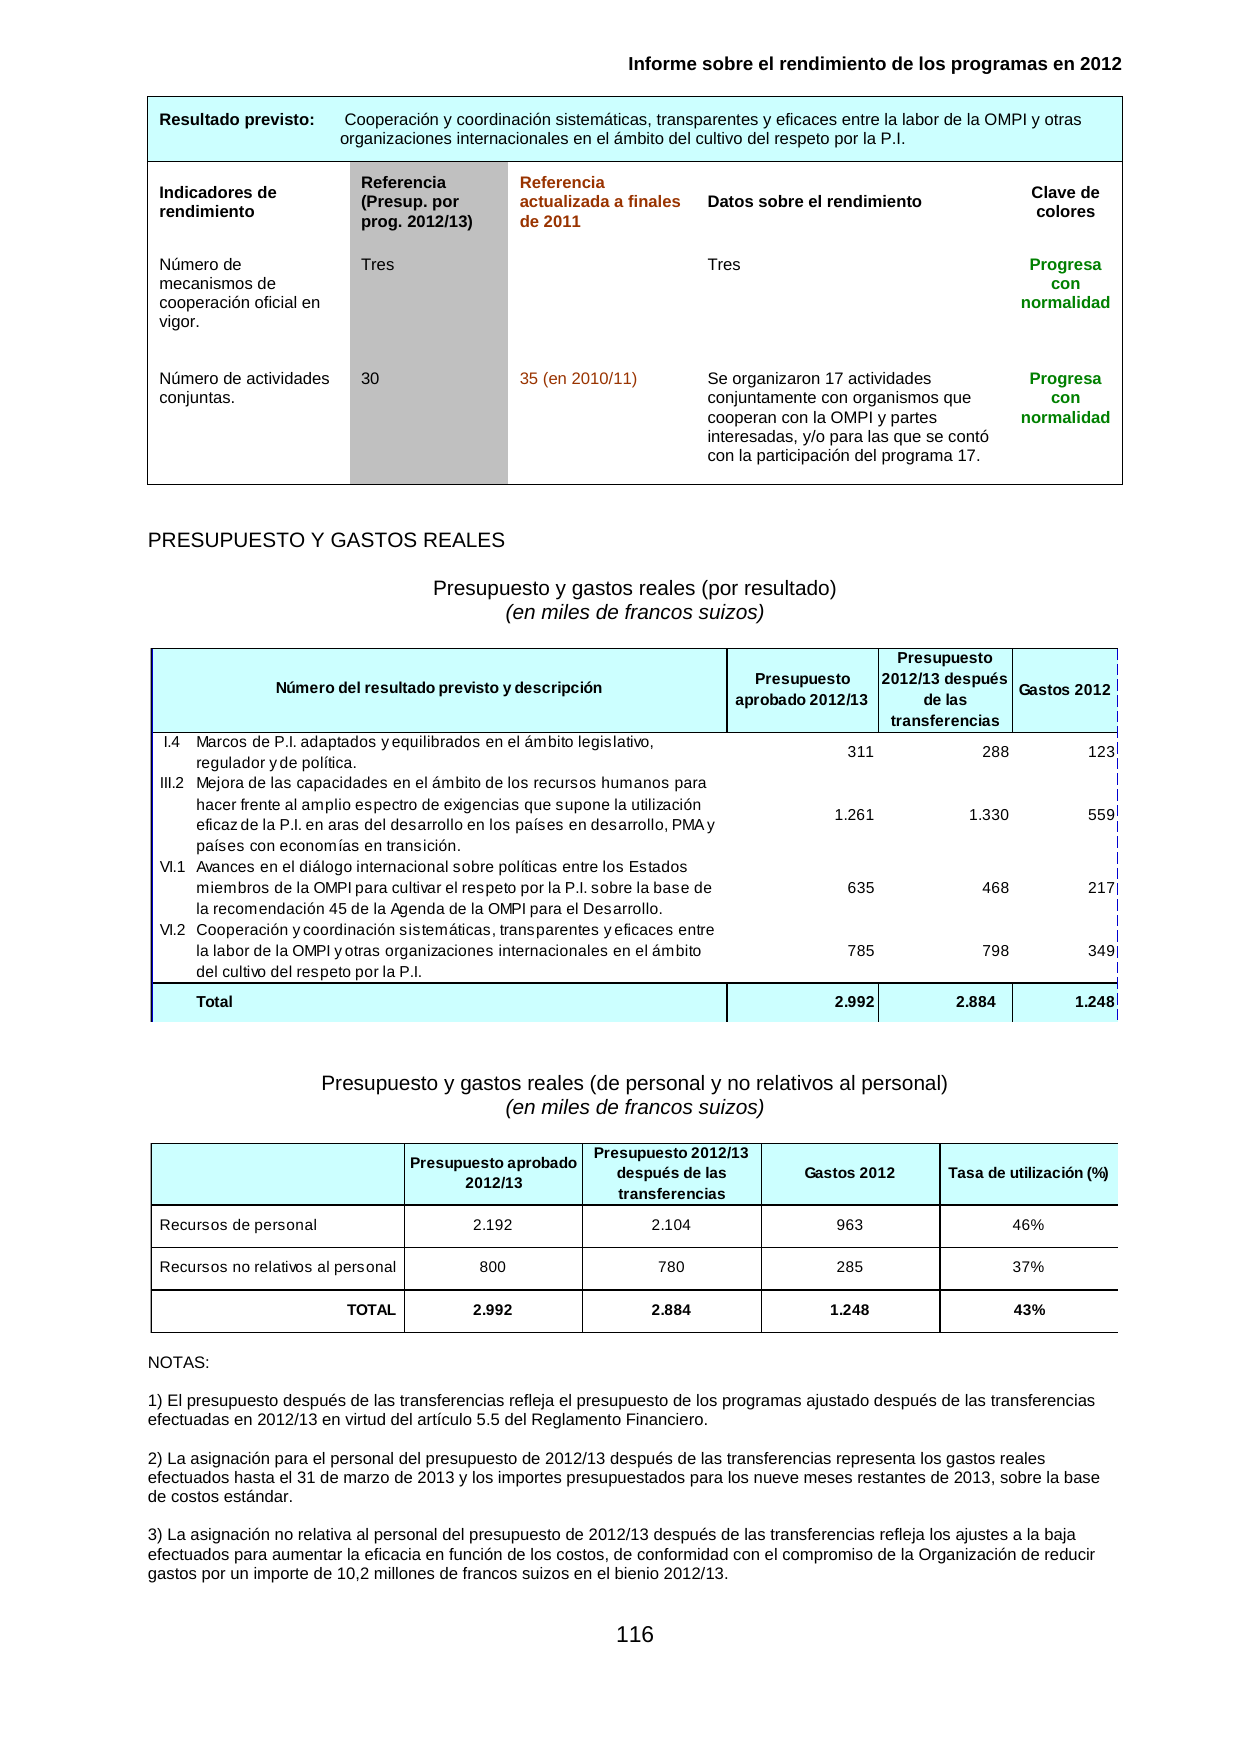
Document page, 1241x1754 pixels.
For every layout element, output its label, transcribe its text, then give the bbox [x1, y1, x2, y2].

text Presupuesto y gastos reales (por resultado) [148, 576, 1122, 600]
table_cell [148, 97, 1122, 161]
text NOTAS: [148, 1353, 1122, 1372]
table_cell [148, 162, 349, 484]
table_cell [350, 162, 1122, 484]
text PRESUPUESTO Y GASTOS REALES [148, 528, 1122, 552]
text 3) La asignación no relativa al personal del presupuesto de 2012/13 después de las transferencias refleja los ajustes a la baja efectuados para aumentar la eficacia en función de los costos, de conformidad con el compromiso de la Organización de reducir gastos por un importe de 10,2 millones de francos suizos en el bienio 2012/13. [148, 1525, 1122, 1583]
text 1) El presupuesto después de las transferencias refleja el presupuesto de los programas ajustado después de las transferencias efectuadas en 2012/13 en virtud del artículo 5.5 del Reglamento Financiero. [148, 1391, 1122, 1429]
text Presupuesto y gastos reales (de personal y no relativos al personal) (en miles de francos suizos) [148, 1071, 1122, 1333]
text 2) La asignación para el personal del presupuesto de 2012/13 después de las transferencias representa los gastos reales efectuados hasta el 31 de marzo de 2013 y los importes presupuestados para los nueve meses restantes de 2013, sobre la base de costos estándar. [148, 1448, 1122, 1506]
text (en miles de francos suizos) [148, 600, 1122, 1023]
